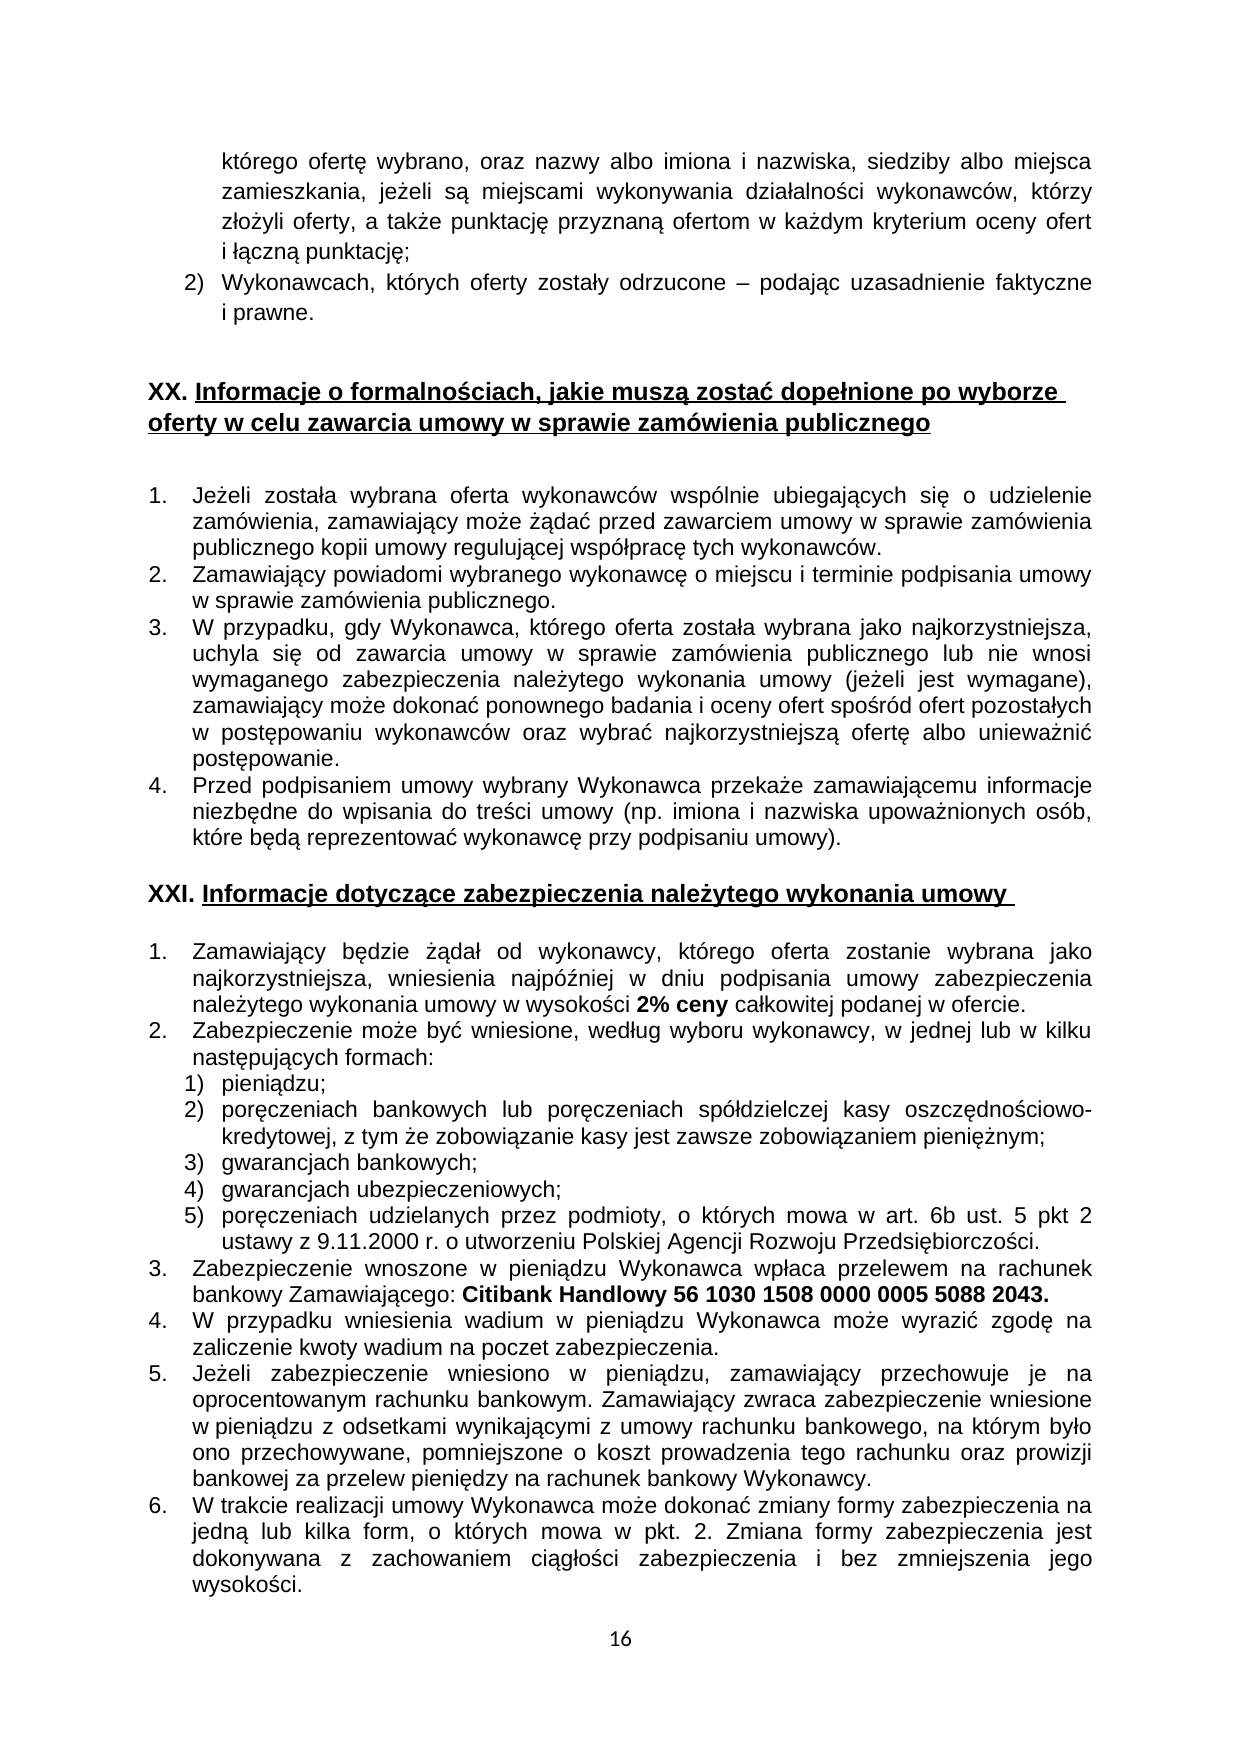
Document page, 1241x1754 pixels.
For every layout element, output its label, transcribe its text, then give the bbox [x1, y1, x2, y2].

list Zamawiający powiadomi wybranego wykonawcę o miejscu i terminie podpisania umowy w sprawie zamówienia publicznego. [148, 561, 1093, 613]
list W przypadku, gdy Wykonawca, którego oferta została wybrana jako najkorzystniejsza, uchyla się od zawarcia umowy w sprawie zamówienia publicznego lub nie wnosi wymaganego zabezpieczenia należytego wykonania umowy (jeżeli jest wymagane), zamawiający może dokonać ponownego badania i oceny ofert spośród ofert pozostałych w postępowaniu wykonawców oraz wybrać najkorzystniejszą ofertę albo unieważnić postępowanie. [148, 613, 1093, 772]
list W trakcie realizacji umowy Wykonawca może dokonać zmiany formy zabezpieczenia na jedną lub kilka form, o których mowa w pkt. 2. Zmiana formy zabezpieczenia jest dokonywana z zachowaniem ciągłości zabezpieczenia i bez zmniejszenia jego wysokości. [148, 1492, 1093, 1597]
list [184, 148, 1093, 264]
list Jeżeli zabezpieczenie wniesiono w pieniądzu, zamawiający przechowuje je na oprocentowanym rachunku bankowym. Zamawiający zwraca zabezpieczenie wniesione w pieniądzu z odsetkami wynikającymi z umowy rachunku bankowego, na którym było ono przechowywane, pomniejszone o koszt prowadzenia tego rachunku oraz prowizji bankowej za przelew pieniędzy na rachunek bankowy Wykonawcy. [148, 1360, 1093, 1492]
text XX. Informacje o formalnościach, jakie muszą zostać dopełnione po wyborze oferty w celu zawarcia umowy w sprawie zamówienia publicznego [148, 377, 1093, 436]
list W przypadku wniesienia wadium w pieniądzu Wykonawca może wyrazić zgodę na zaliczenie kwoty wadium na poczet zabezpieczenia. [148, 1307, 1093, 1360]
list poręczeniach bankowych lub poręczeniach spółdzielczej kasy oszczędnościowo-kredytowej, z tym że zobowiązanie kasy jest zawsze zobowiązaniem pieniężnym; [184, 1096, 1093, 1149]
list Zabezpieczenie może być wniesione, według wyboru wykonawcy, w jednej lub w kilku następujących formach: [148, 1017, 1093, 1070]
list Zamawiający będzie żądał od wykonawcy, którego oferta zostanie wybrana jako najkorzystniejsza, wniesienia najpóźniej w dniu podpisania umowy zabezpieczenia należytego wykonania umowy w wysokości 2% ceny całkowitej podanej w ofercie. [148, 938, 1093, 1017]
text XXI. Informacje dotyczące zabezpieczenia należytego wykonania umowy [148, 879, 1093, 908]
list poręczeniach udzielanych przez podmioty, o których mowa w art. 6b ust. 5 pkt 2 ustawy z 9.11.2000 r. o utworzeniu Polskiej Agencji Rozwoju Przedsiębiorczości. [184, 1202, 1093, 1254]
list gwarancjach bankowych; [184, 1149, 1093, 1176]
list gwarancjach ubezpieczeniowych; [184, 1176, 1093, 1202]
list Jeżeli została wybrana oferta wykonawców wspólnie ubiegających się o udzielenie zamówienia, zamawiający może żądać przed zawarciem umowy w sprawie zamówienia publicznego kopii umowy regulującej współpracę tych wykonawców. [148, 482, 1093, 561]
list Zabezpieczenie wnoszone w pieniądzu Wykonawca wpłaca przelewem na rachunek bankowy Zamawiającego: Citibank Handlowy 56 1030 1508 0000 0005 5088 2043. [148, 1254, 1093, 1307]
list Przed podpisaniem umowy wybrany Wykonawca przekaże zamawiającemu informacje niezbędne do wpisania do treści umowy (np. imiona i nazwiska upoważnionych osób, które będą reprezentować wykonawcę przy podpisaniu umowy). [148, 772, 1093, 851]
list Wykonawcach, których oferty zostały odrzucone – podając uzasadnienie faktyczne i prawne. [184, 268, 1093, 325]
list pieniądzu; [184, 1070, 1093, 1096]
